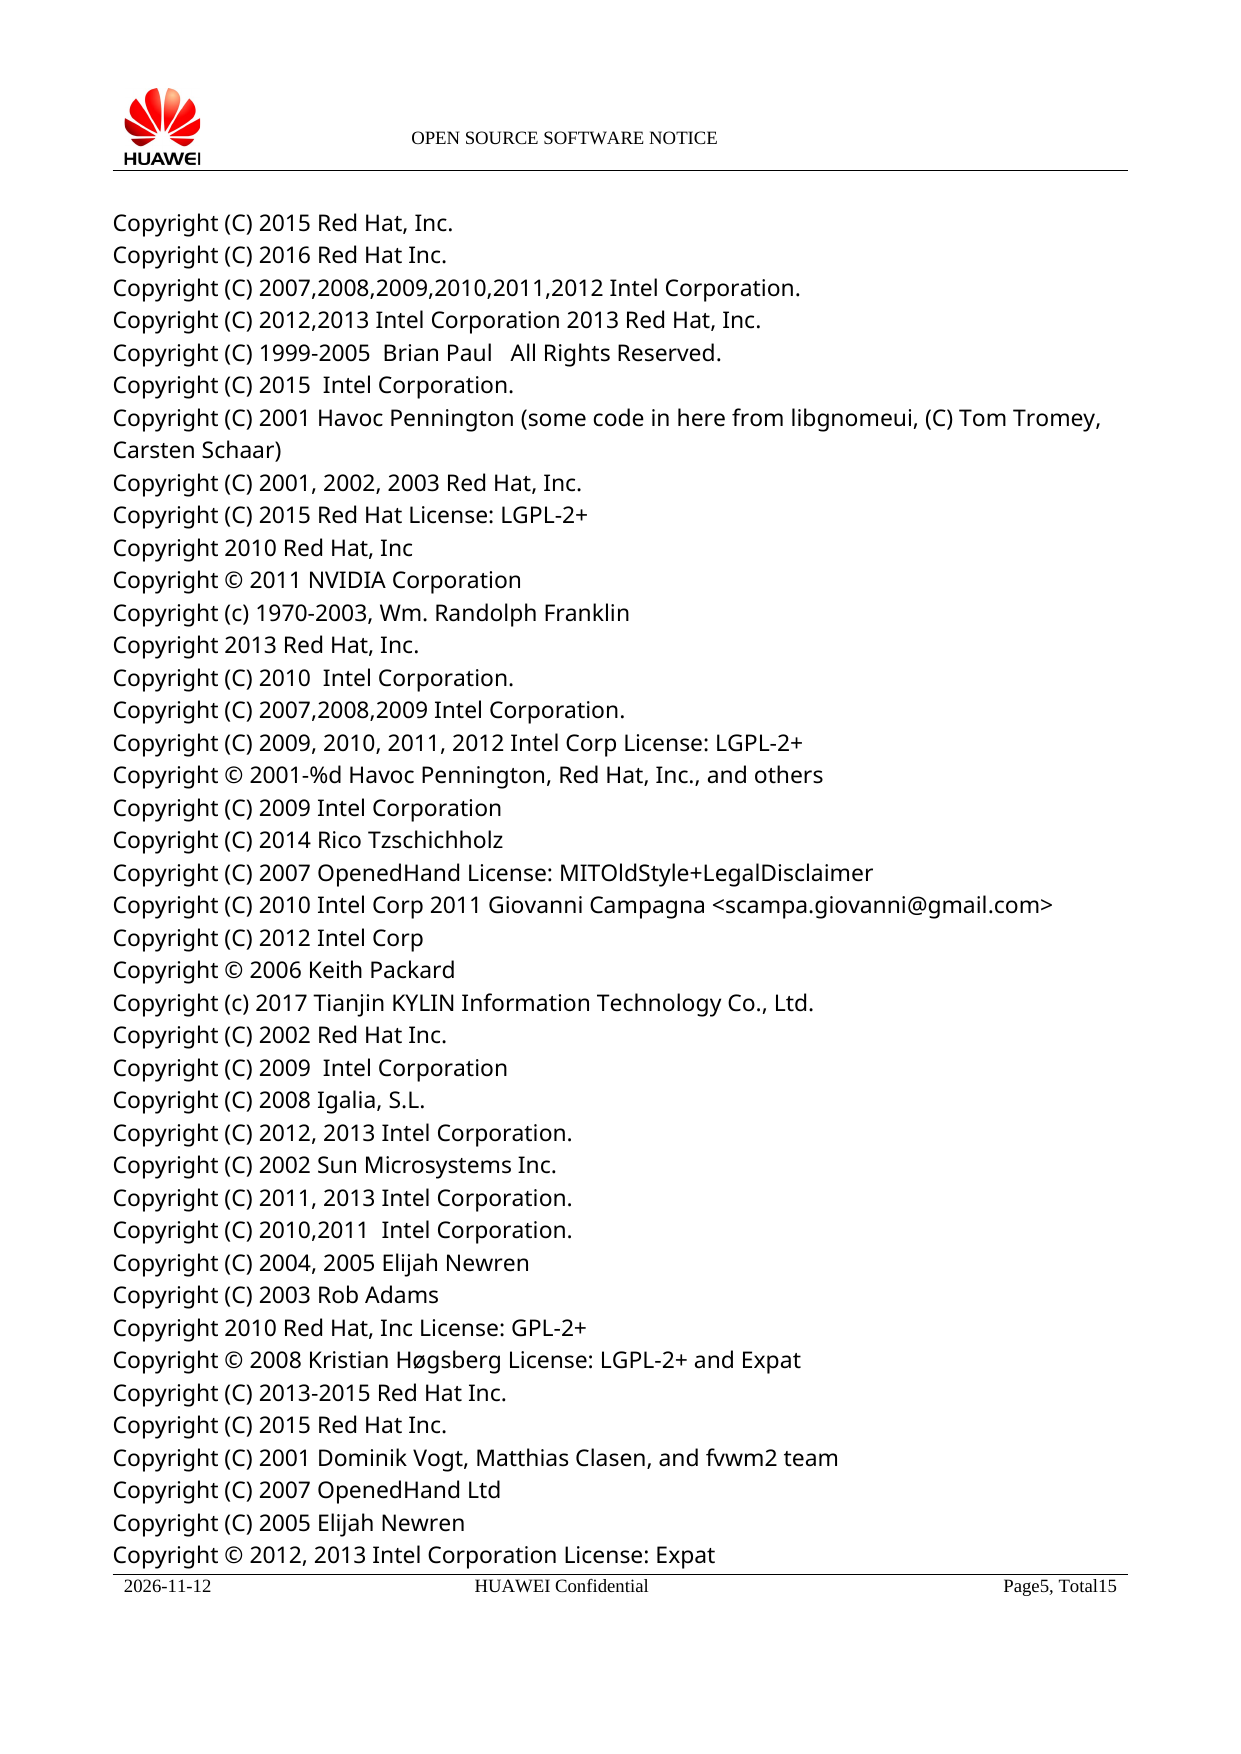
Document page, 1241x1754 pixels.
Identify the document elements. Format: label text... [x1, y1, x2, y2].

picture [124, 88, 201, 165]
